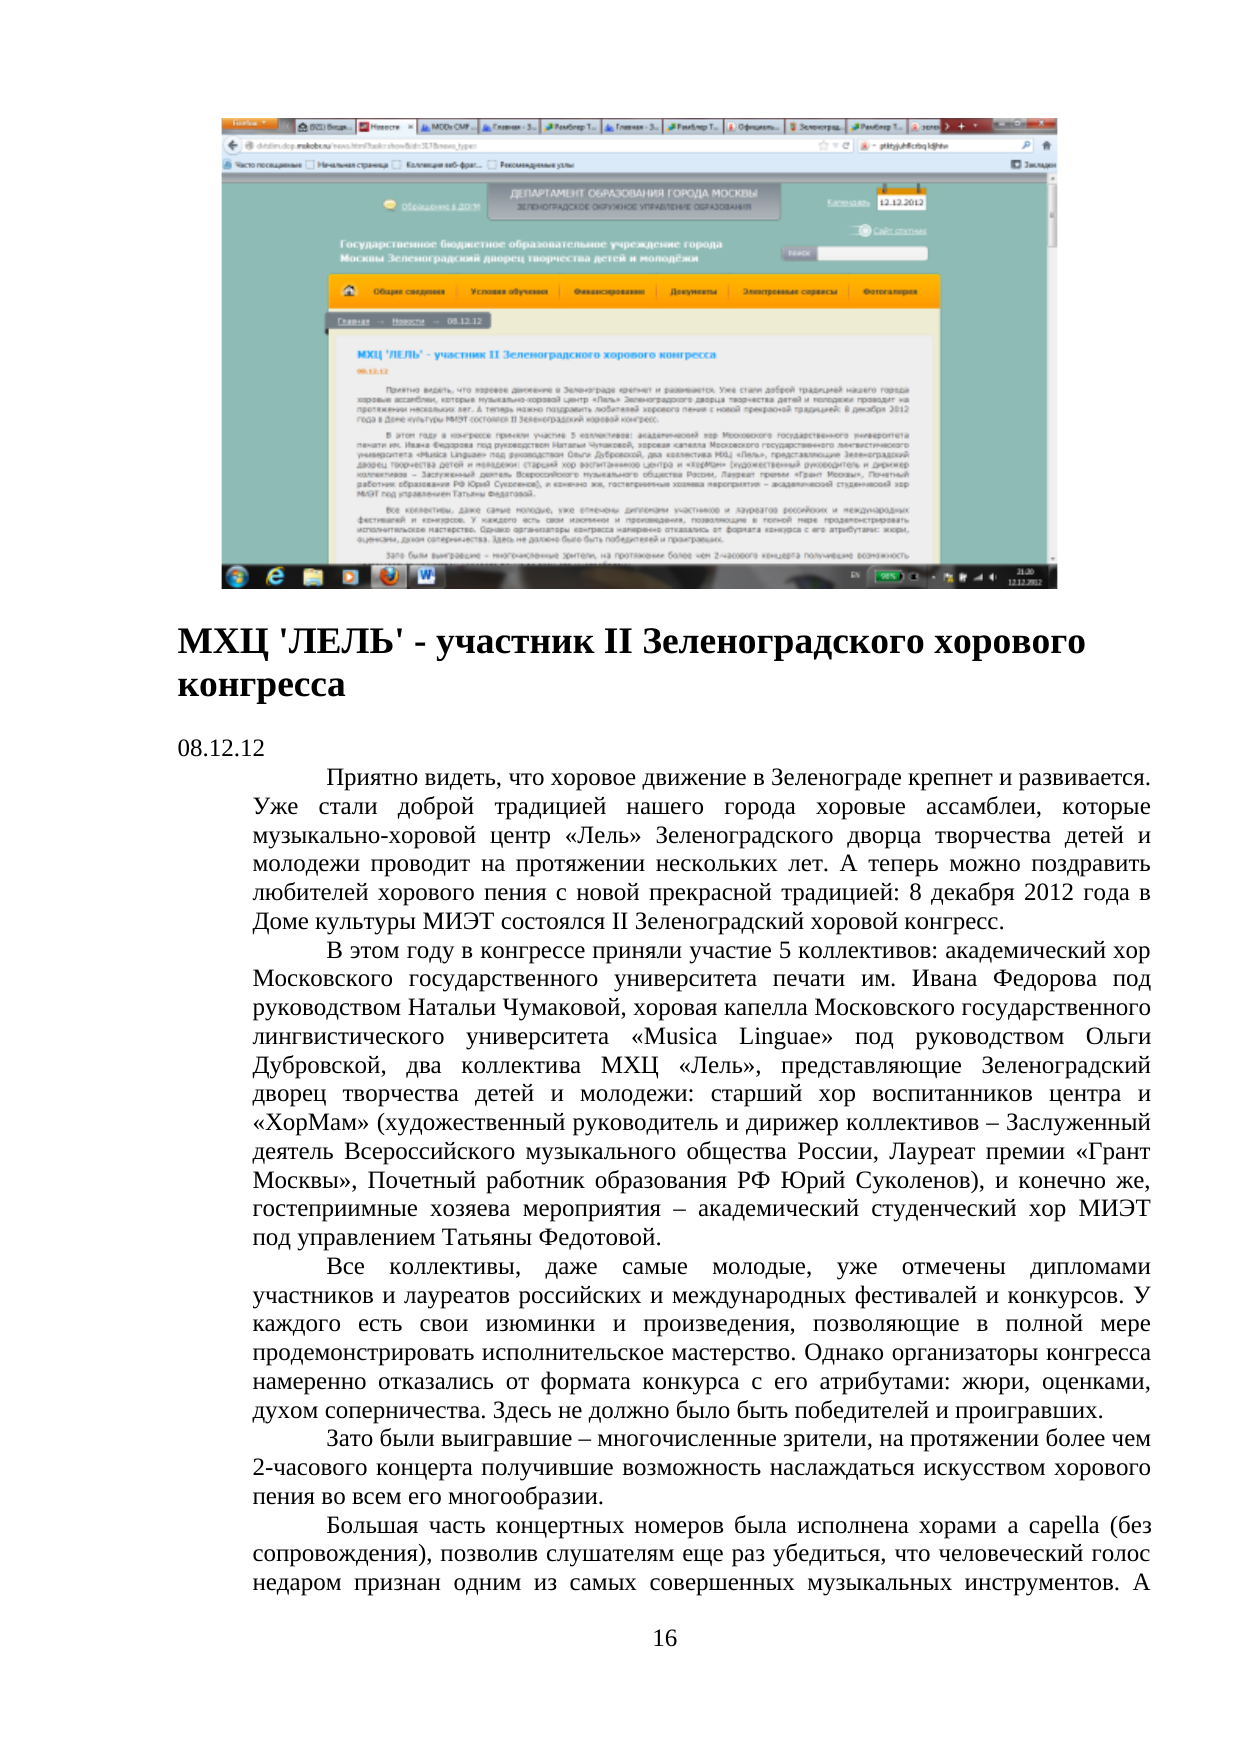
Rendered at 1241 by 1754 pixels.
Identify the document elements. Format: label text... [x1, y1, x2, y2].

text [252, 1510, 1152, 1596]
subtitle МХЦ 'ЛЕЛЬ' - участник II Зеленоградского хорового конгресса [177, 618, 1152, 704]
text Приятно видеть, что хоровое движение в Зеленограде крепнет и развивается. Уже стали доброй традицией нашего города хоровые ассамблеи, которые музыкально-хоровой центр «Лель» Зеленоградского дворца творчества детей и молодежи проводит на протяжении нескольких лет. А теперь можно поздравить любителей хорового пения с новой прекрасной традицией: 8 декабря 2012 года в Доме культуры МИЭТ состоялся II Зеленоградский хоровой конгресс. [252, 762, 1152, 935]
text Все коллективы, даже самые молодые, уже отмечены дипломами участников и лауреатов российских и международных фестивалей и конкурсов. У каждого есть свои изюминки и произведения, позволяющие в полной мере продемонстрировать исполнительское мастерство. Однако организаторы конгресса намеренно отказались от формата конкурса с его атрибутами: жюри, оценками, духом соперничества. Здесь не должно было быть победителей и проигравших. [252, 1251, 1152, 1423]
picture [221, 118, 1058, 589]
text 08.12.12 [177, 733, 1152, 762]
text Зато были выигравшие – многочисленные зрители, на протяжении более чем 2-часового концерта получившие возможность наслаждаться искусством хорового пения во всем его многообразии. [252, 1423, 1152, 1510]
text В этом году в конгрессе приняли участие 5 коллективов: академический хор Московского государственного университета печати им. Ивана Федорова под руководством Натальи Чумаковой, хоровая капелла Московского государственного лингвистического университета «Musica Linguae» под руководством Ольги Дубровской, два коллектива МХЦ «Лель», представляющие Зеленоградский дворец творчества детей и молодежи: старший хор воспитанников центра и «ХорМам» (художественный руководитель и дирижер коллективов – Заслуженный деятель Всероссийского музыкального общества России, Лауреат премии «Грант Москвы», Почетный работник образования РФ Юрий Суколенов), и конечно же, гостеприимные хозяева мероприятия – академический студенческий хор МИЭТ под управлением Татьяны Федотовой. [252, 935, 1152, 1251]
